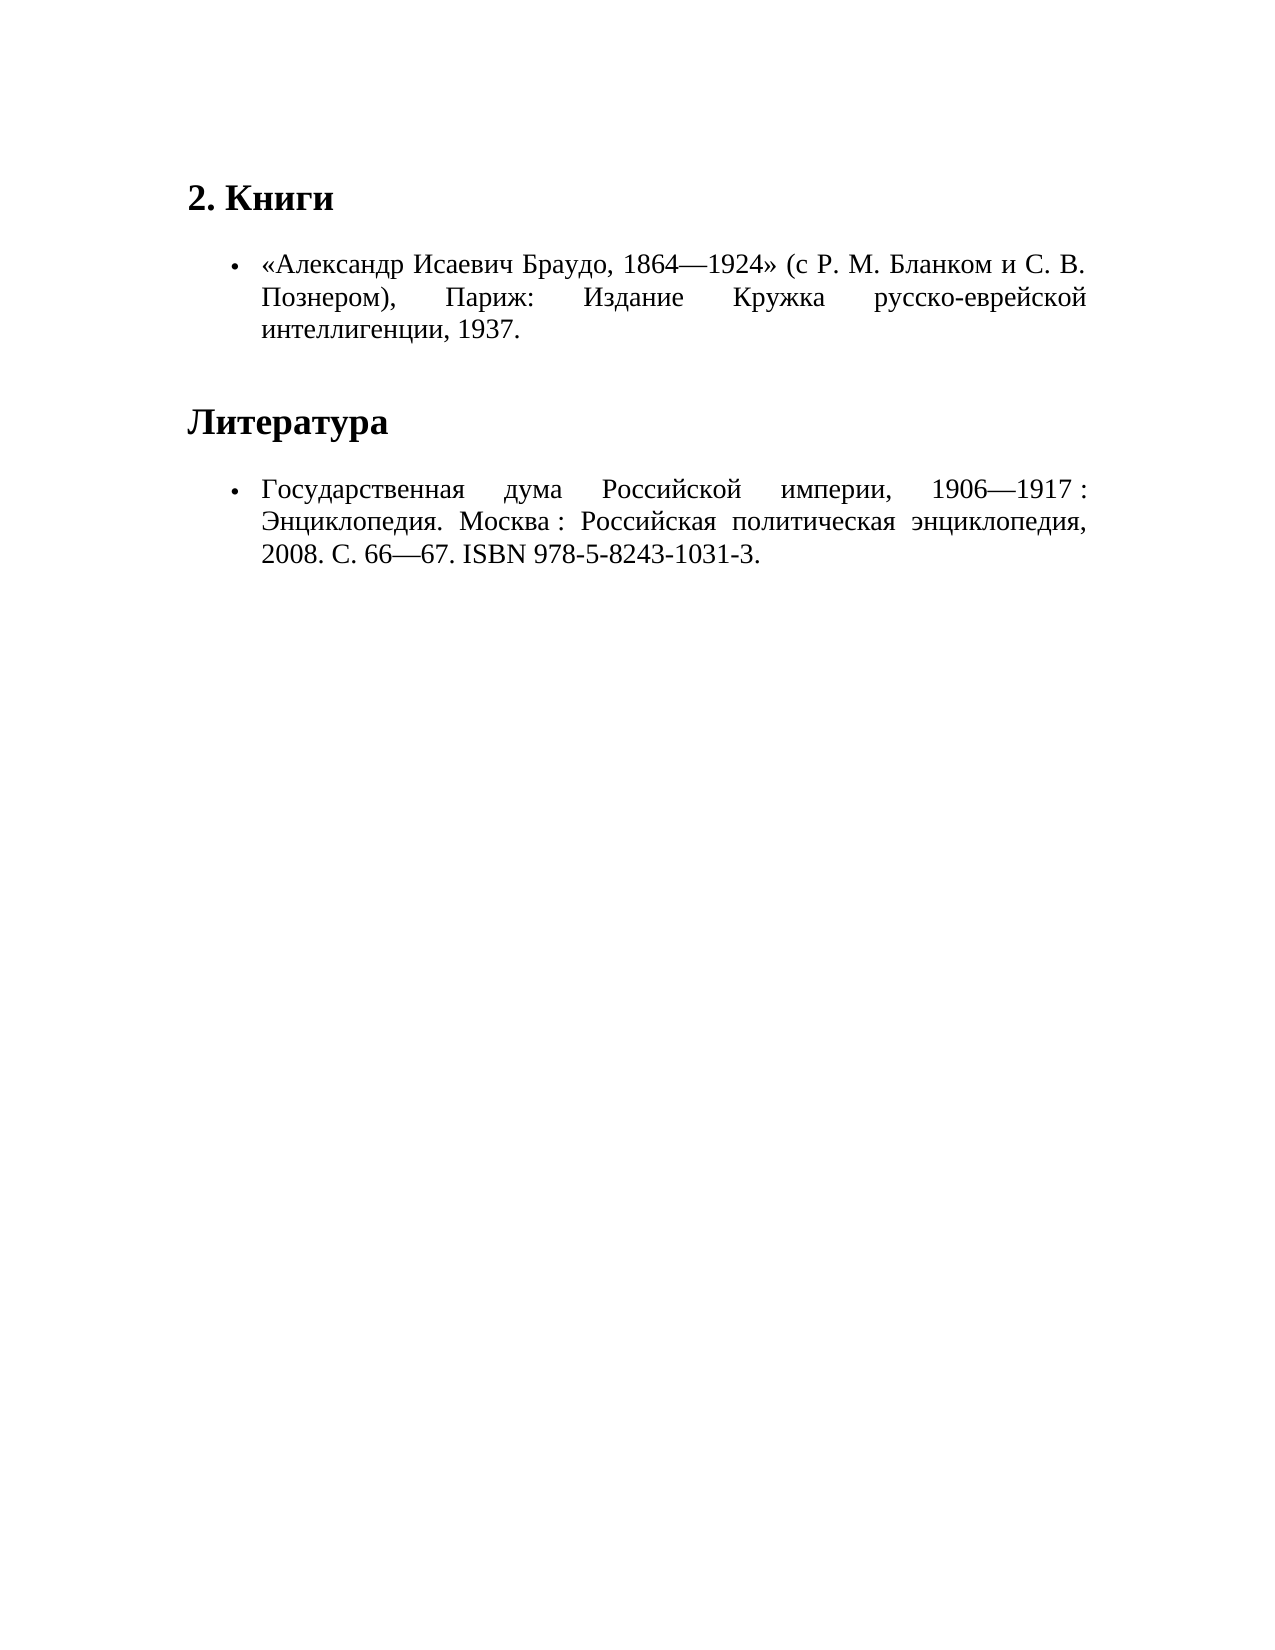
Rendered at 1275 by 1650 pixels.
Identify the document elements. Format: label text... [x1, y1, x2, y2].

list Литература [187, 399, 1087, 442]
list Государственная дума Российской империи, 1906—1917 : Энциклопедия. Москва : Российская политическая энциклопедия, 2008. С. 66—67. ISBN 978-5-8243-1031-3. [232, 472, 1087, 569]
list 2. Книги [187, 175, 1087, 218]
list «Александр Исаевич Браудо, 1864—1924» (с Р. М. Бланком и С. В. Познером), Париж: Издание Кружка русско-еврейской интеллигенции, 1937. [232, 248, 1087, 345]
